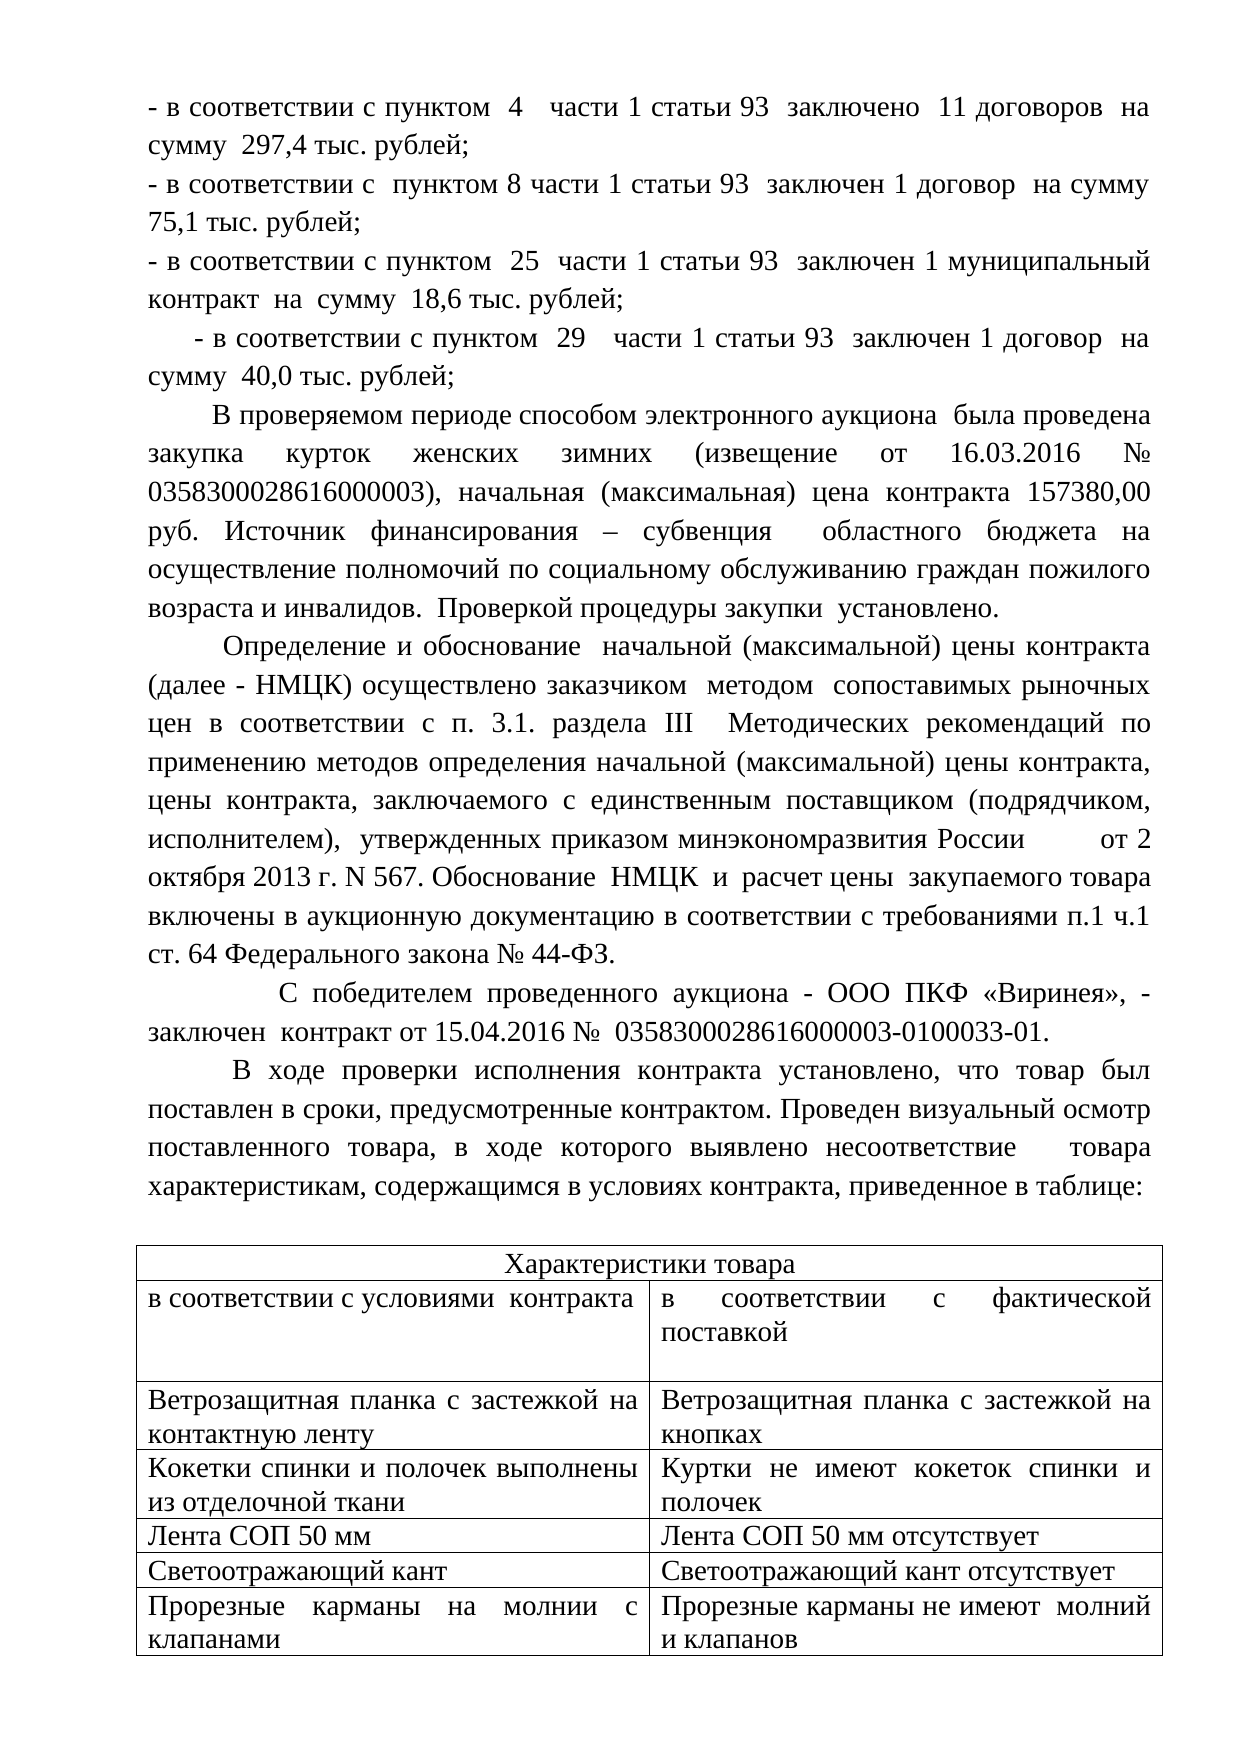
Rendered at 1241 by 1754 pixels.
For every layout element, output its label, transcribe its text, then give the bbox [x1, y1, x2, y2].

text Определение и обоснование начальной (максимальной) цены контракта (далее - НМЦК) осуществлено заказчиком методом сопоставимых рыночных цен в соответствии с п. 3.1. раздела III Методических рекомендаций по применению методов определения начальной (максимальной) цены контракта, цены контракта, заключаемого с единственным поставщиком (подрядчиком, исполнителем), утвержденных приказом минэкономразвития России от 2 октября 2013 г. N 567. Обоснование НМЦК и расчет цены закупаемого товара включены в аукционную документацию в соответствии с требованиями п.1 ч.1 ст. 64 Федерального закона № 44-ФЗ. [148, 628, 1152, 970]
table_cell в соответствии с фактической поставкой [650, 1281, 1162, 1381]
text - в соответствии с пунктом 8 части 1 статьи 93 заключен 1 договор на сумму 75,1 тыс. рублей; [148, 166, 1152, 238]
table_cell Лента СОП 50 мм отсутствует [650, 1519, 1162, 1552]
table_cell Прорезные карманы не имеют молний и клапанов [650, 1588, 1162, 1655]
table_cell Ветрозащитная планка с застежкой на контактную ленту [137, 1382, 649, 1449]
text С победителем проведенного аукциона - ООО ПКФ «Виринея», - заключен контракт от 15.04.2016 № 0358300028616000003-0100033-01. [148, 975, 1152, 1047]
table_cell Светоотражающий кант [137, 1553, 649, 1587]
table_cell Ветрозащитная планка с застежкой на кнопках [650, 1382, 1162, 1449]
table_cell Кокетки спинки и полочек выполнены из отделочной ткани [137, 1450, 649, 1517]
text В проверяемом периоде способом электронного аукциона была проведена закупка курток женских зимних (извещение от 16.03.2016 № 0358300028616000003), начальная (максимальная) цена контракта 157380,00 руб. Источник финансирования – субвенция областного бюджета на осуществление полномочий по социальному обслуживанию граждан пожилого возраста и инвалидов. Проверкой процедуры закупки установлено. [148, 397, 1152, 623]
text - в соответствии с пунктом 4 части 1 статьи 93 заключено 11 договоров на сумму 297,4 тыс. рублей; [148, 89, 1152, 161]
table_cell Светоотражающий кант отсутствует [650, 1553, 1162, 1587]
table_cell Куртки не имеют кокеток спинки и полочек [650, 1450, 1162, 1517]
table_header Характеристики товара [137, 1246, 1162, 1279]
table_cell Лента СОП 50 мм [137, 1519, 649, 1552]
table_cell Прорезные карманы на молнии с клапанами [137, 1588, 649, 1655]
table_cell в соответствии с условиями контракта [137, 1281, 649, 1381]
text - в соответствии с пунктом 25 части 1 статьи 93 заключен 1 муниципальный контракт на сумму 18,6 тыс. рублей; [148, 243, 1152, 315]
text - в соответствии с пунктом 29 части 1 статьи 93 заключен 1 договор на сумму 40,0 тыс. рублей; [148, 320, 1152, 392]
text В ходе проверки исполнения контракта установлено, что товар был поставлен в сроки, предусмотренные контрактом. Проведен визуальный осмотр поставленного товара, в ходе которого выявлено несоответствие товара характеристикам, содержащимся в условиях контракта, приведенное в таблице: [148, 1052, 1152, 1201]
